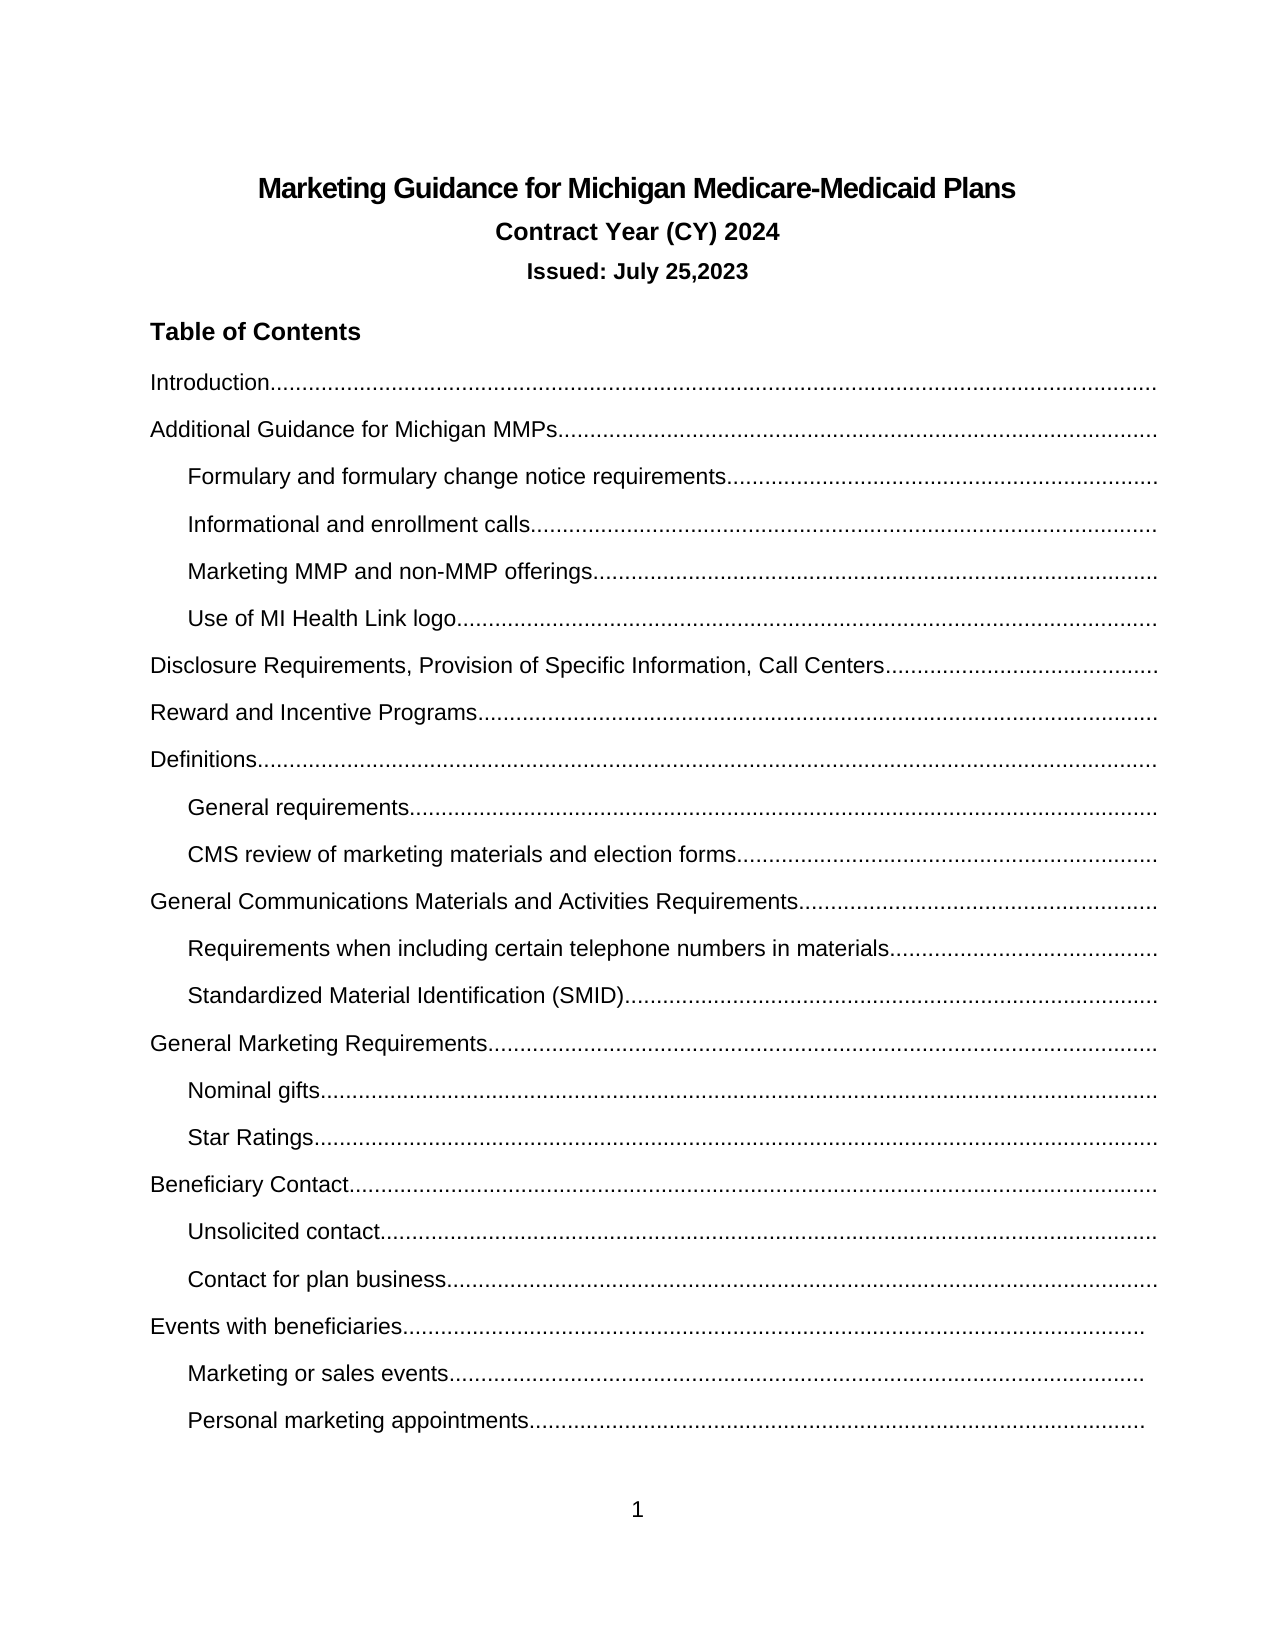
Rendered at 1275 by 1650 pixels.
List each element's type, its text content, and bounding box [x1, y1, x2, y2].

text Contract Year (CY) 2024 [150, 217, 1125, 246]
text Issued: July 25,2023 [150, 258, 1125, 284]
title Marketing Guidance for Michigan Medicare-Medicaid Plans [150, 171, 1125, 204]
